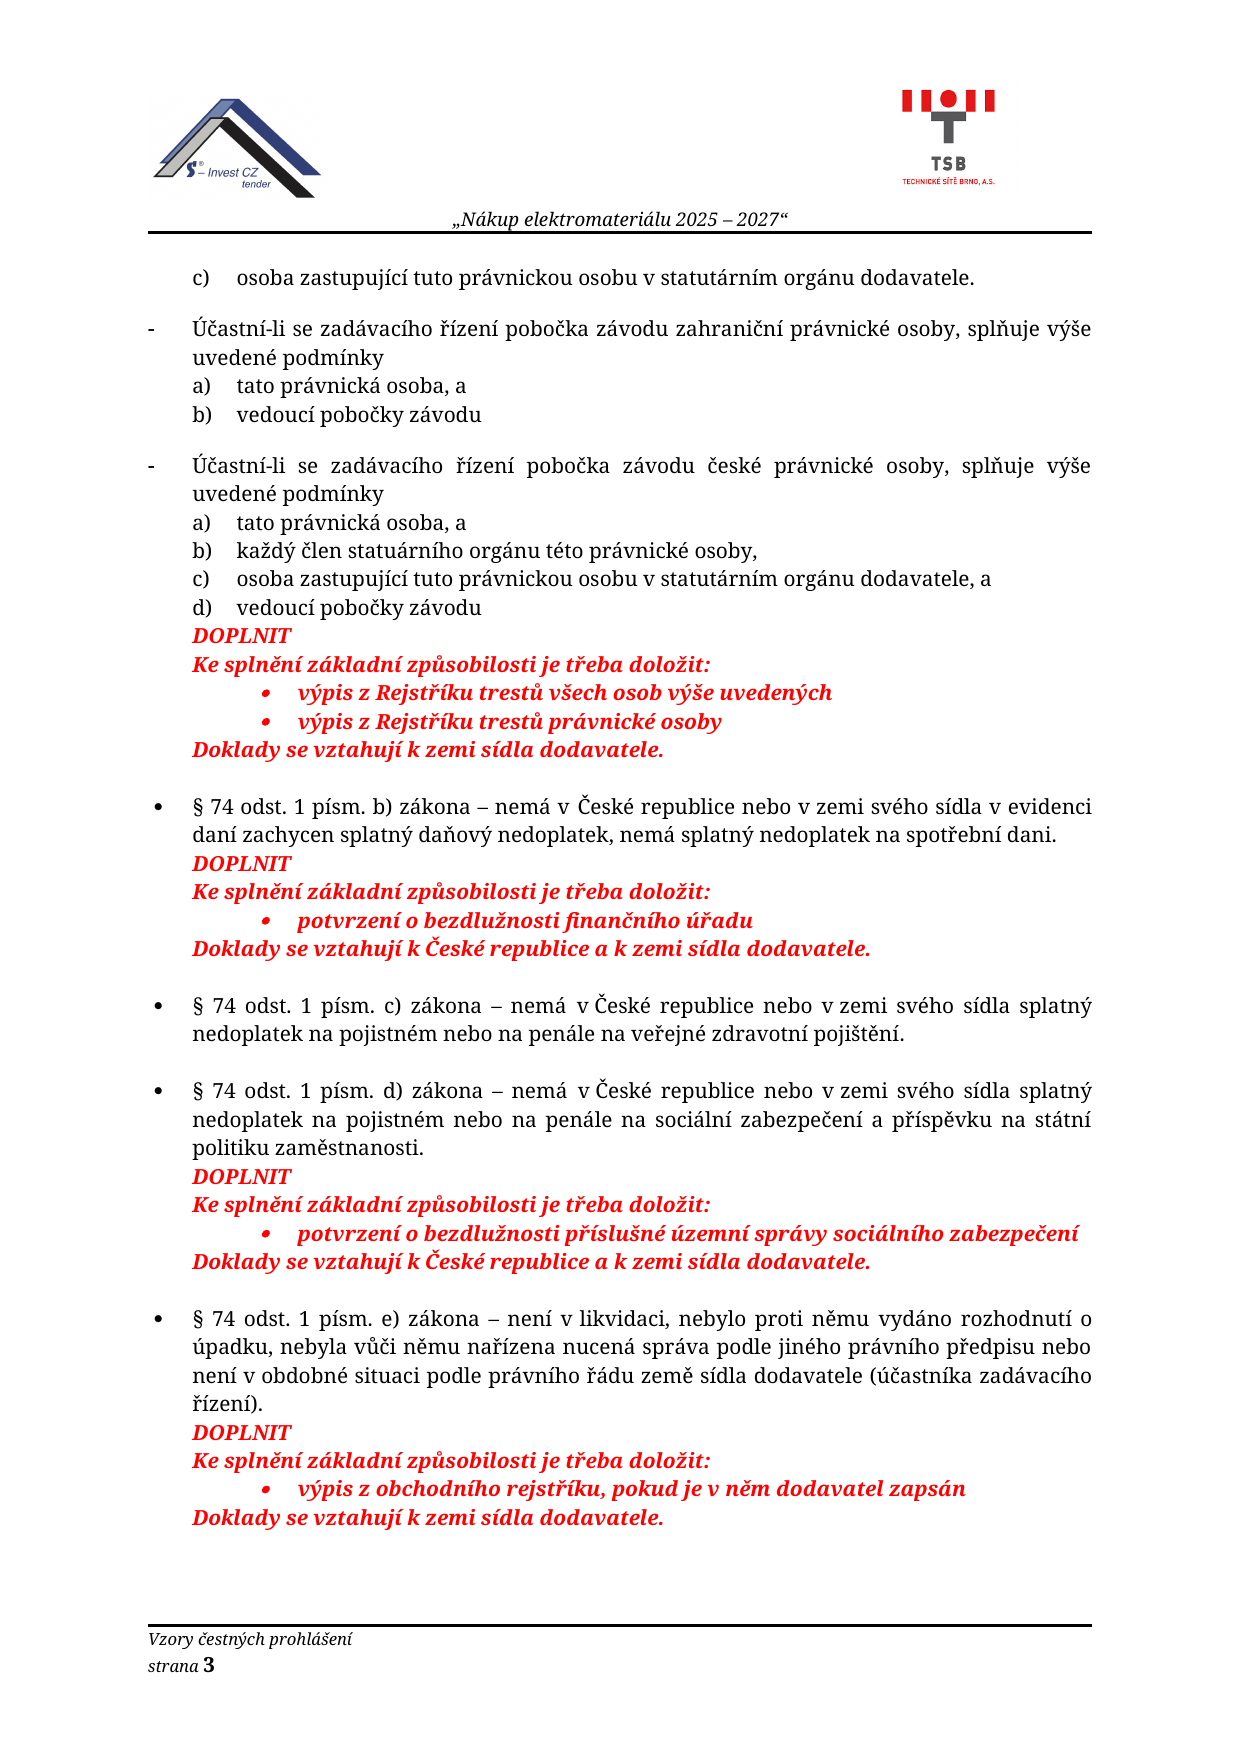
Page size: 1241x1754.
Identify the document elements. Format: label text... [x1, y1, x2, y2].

list Doklady se vztahují k zemi sídla dodavatele. [192, 735, 1092, 764]
list § 74 odst. 1 písm. d) zákona – nemá v České republice nebo v zemi svého sídla splatný nedoplatek na pojistném nebo na penále na sociální zabezpečení a příspěvku na státní politiku zaměstnanosti. [154, 1076, 1092, 1162]
text Ke splnění základní způsobilosti je třeba doložit: [192, 1446, 1092, 1474]
picture [147, 94, 327, 202]
text Ke splnění základní způsobilosti je třeba doložit: [192, 1190, 1092, 1219]
text Ke splnění základní způsobilosti je třeba doložit: [192, 650, 1092, 678]
text Ke splnění základní způsobilosti je třeba doložit: [192, 877, 1092, 906]
list potvrzení o bezdlužnosti finančního úřadu [260, 906, 1092, 934]
list výpis z Rejstříku trestů všech osob výše uvedených [260, 678, 1092, 707]
list výpis z Rejstříku trestů právnické osoby [260, 707, 1092, 735]
list Doklady se vztahují k zemi sídla dodavatele. [192, 1503, 1092, 1531]
list § 74 odst. 1 písm. c) zákona – nemá v České republice nebo v zemi svého sídla splatný nedoplatek na pojistném nebo na penále na veřejné zdravotní pojištění. [154, 991, 1092, 1048]
picture [878, 78, 1022, 202]
list osoba zastupující tuto právnickou osobu v statutárním orgánu dodavatele. [192, 263, 1092, 292]
list každý člen statuárního orgánu této právnické osoby, [192, 536, 1092, 564]
list Účastní-li se zadávacího řízení pobočka závodu české právnické osoby, splňuje výše uvedené podmínky [148, 451, 1092, 508]
list § 74 odst. 1 písm. b) zákona – nemá v České republice nebo v zemi svého sídla v evidenci daní zachycen splatný daňový nedoplatek, nemá splatný nedoplatek na spotřební dani. [154, 792, 1092, 849]
list vedoucí pobočky závodu [192, 593, 1092, 621]
list Doklady se vztahují k České republice a k zemi sídla dodavatele. [192, 1247, 1092, 1276]
text DOPLNIT [192, 849, 1092, 877]
list výpis z obchodního rejstříku, pokud je v něm dodavatel zapsán [260, 1474, 1092, 1503]
list Doklady se vztahují k České republice a k zemi sídla dodavatele. [192, 934, 1092, 963]
text DOPLNIT [192, 621, 1092, 650]
list potvrzení o bezdlužnosti příslušné územní správy sociálního zabezpečení [260, 1219, 1092, 1247]
list tato právnická osoba, a [192, 508, 1092, 536]
list vedoucí pobočky závodu [192, 400, 1092, 428]
list tato právnická osoba, a [192, 371, 1092, 400]
text DOPLNIT [192, 1418, 1092, 1446]
list osoba zastupující tuto právnickou osobu v statutárním orgánu dodavatele, a [192, 564, 1092, 593]
list Účastní-li se zadávacího řízení pobočka závodu zahraniční právnické osoby, splňuje výše uvedené podmínky [148, 314, 1092, 371]
text DOPLNIT [192, 1162, 1092, 1190]
list § 74 odst. 1 písm. e) zákona – není v likvidaci, nebylo proti němu vydáno rozhodnutí o úpadku, nebyla vůči němu nařízena nucená správa podle jiného právního předpisu nebo není v obdobné situaci podle právního řádu země sídla dodavatele (účastníka zadávacího řízení). [154, 1304, 1092, 1418]
